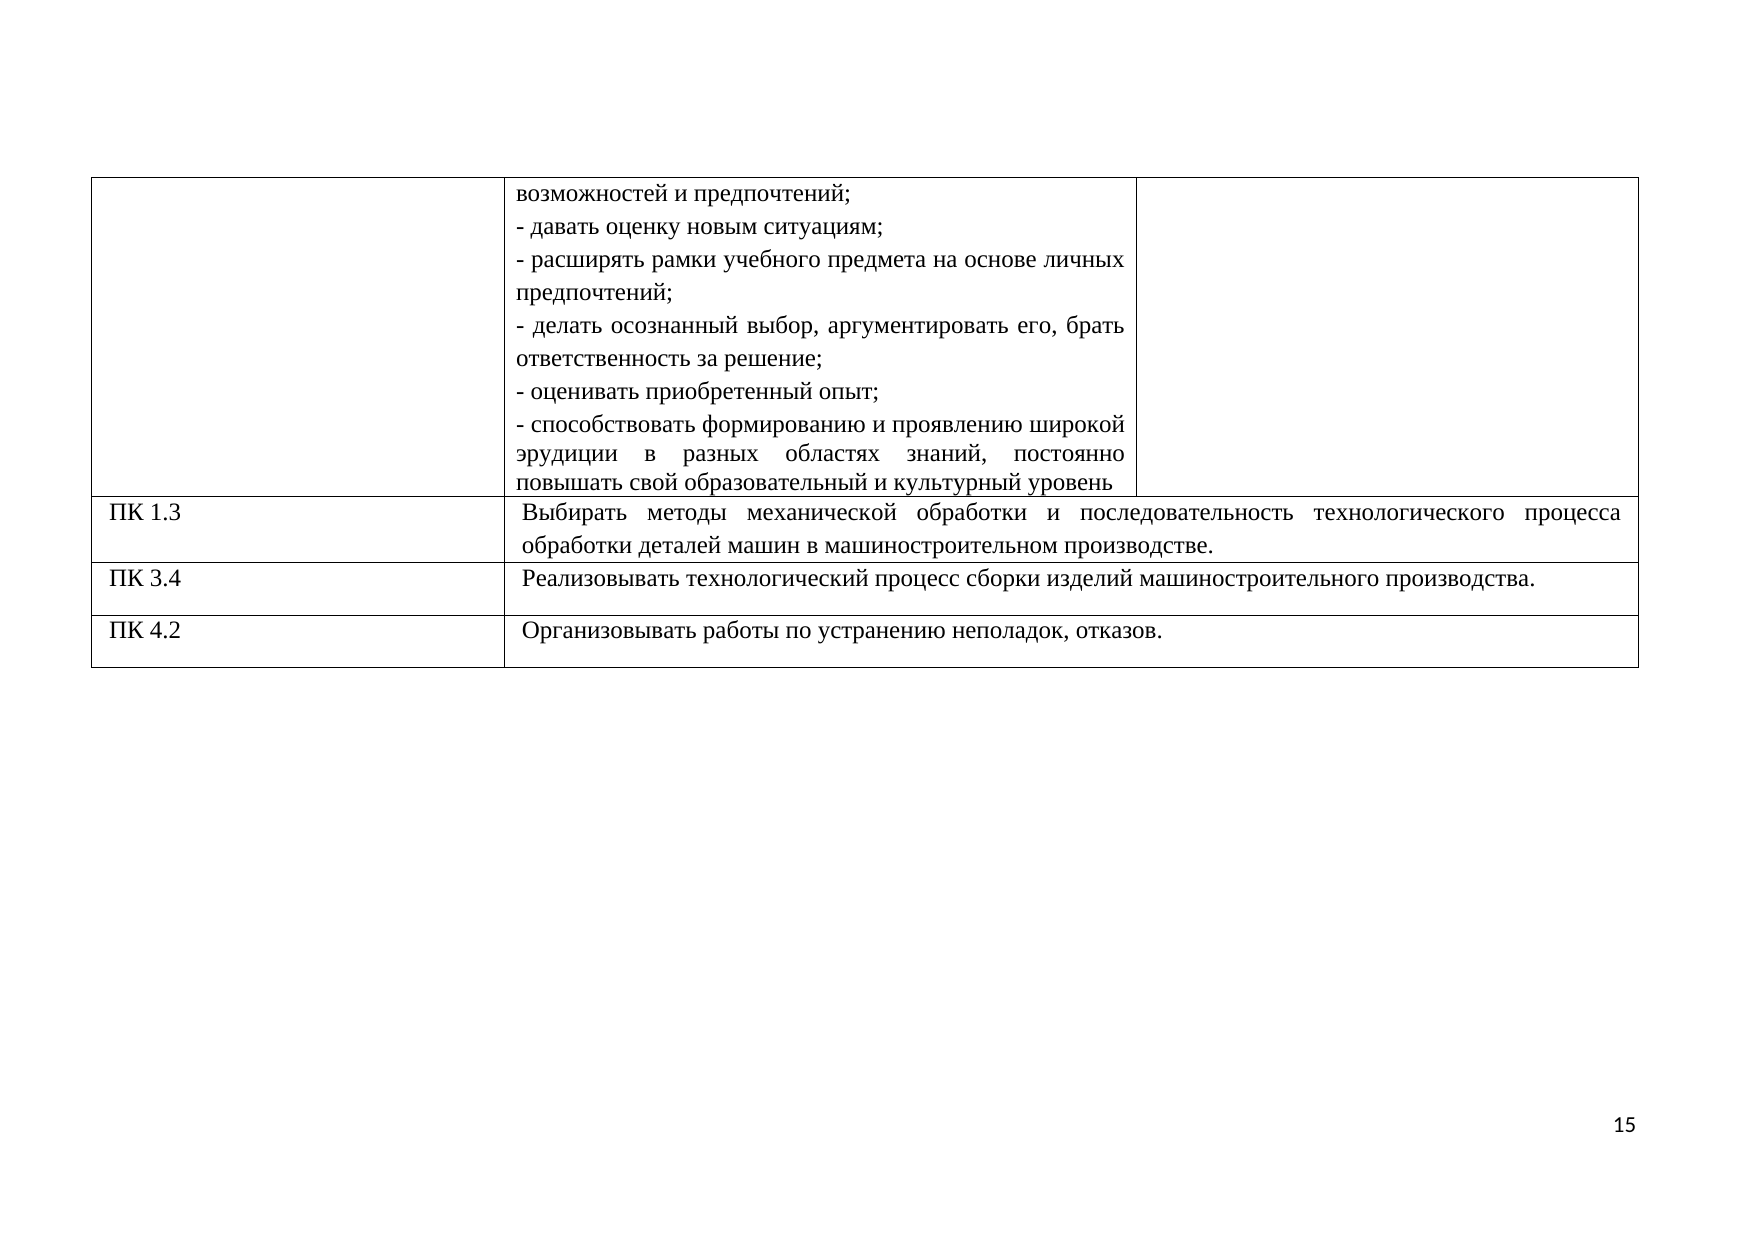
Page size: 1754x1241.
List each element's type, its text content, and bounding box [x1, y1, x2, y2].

table_cell ПК 4.2 [92, 616, 504, 667]
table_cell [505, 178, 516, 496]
table_cell ПК 3.4 [92, 563, 504, 614]
table_cell ПК 1.3 [92, 497, 504, 562]
table_cell Выбирать методы механической обработки и последовательность технологического процесса обработки деталей машин в машиностроительном производстве. [505, 497, 1638, 562]
table_cell Реализовывать технологический процесс сборки изделий машиностроительного производства. [505, 563, 1638, 614]
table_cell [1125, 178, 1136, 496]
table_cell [92, 178, 504, 496]
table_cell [1137, 178, 1638, 496]
table_cell Организовывать работы по устранению неполадок, отказов. [505, 616, 1638, 667]
